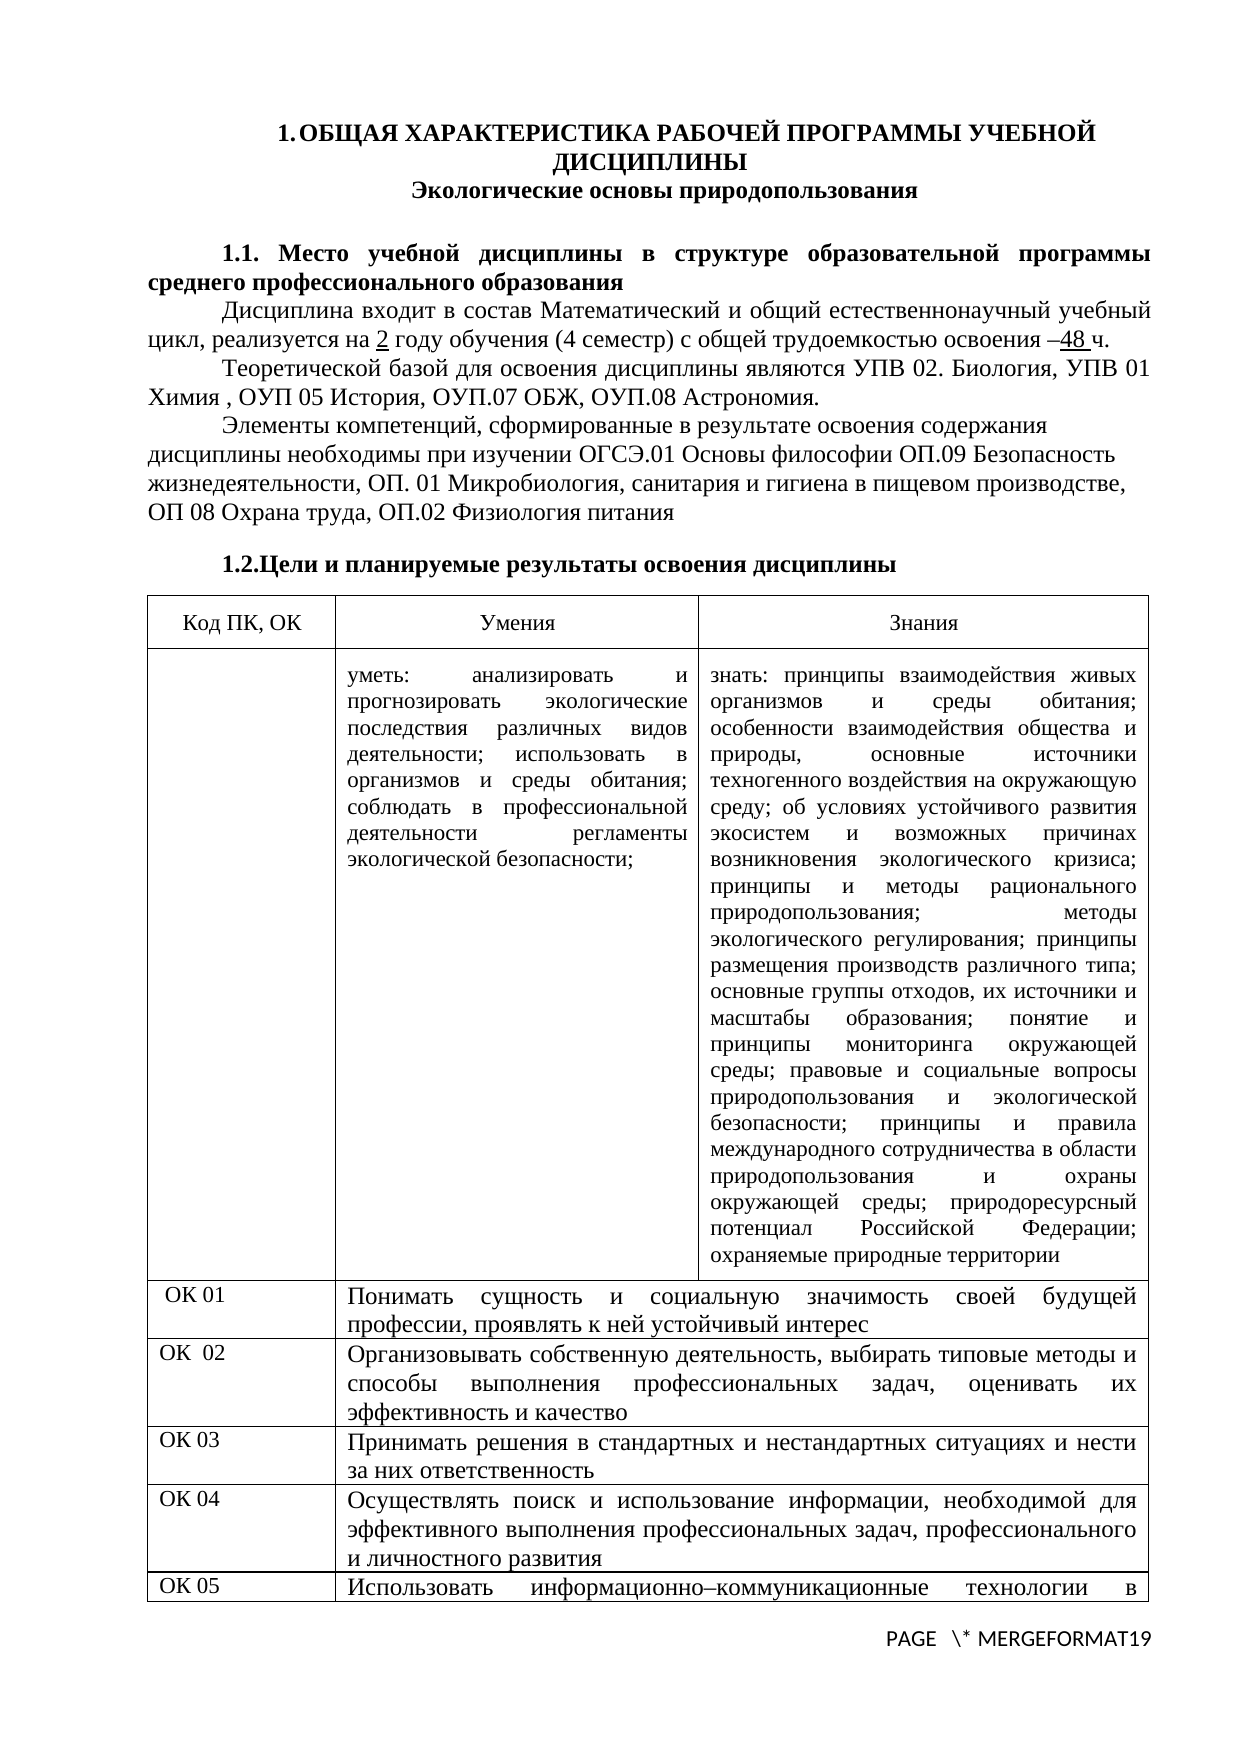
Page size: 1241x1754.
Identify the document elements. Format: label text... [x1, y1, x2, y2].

text Теоретической базой для освоения дисциплины являются УПВ 02. Биология, УПВ 01 Химия , ОУП 05 История, ОУП.07 ОБЖ, ОУП.08 Астрономия. [148, 353, 1152, 411]
table_cell ОК 02 [148, 1339, 335, 1426]
text Дисциплина входит в состав Математический и общий естественнонаучный учебный цикл, реализуется на 2 году обучения (4 семестр) с общей трудоемкостью освоения –48 ч. [148, 296, 1152, 353]
text 1.2.Цели и планируемые результаты освоения дисциплины [148, 549, 1152, 578]
table_cell уметь: анализировать и прогнозировать экологические последствия различных видов деятельности; использовать в организмов и среды обитания; соблюдать в профессиональной деятельности регламенты экологической безопасности; [336, 649, 698, 1280]
table_cell Осуществлять поиск и использование информации, необходимой для эффективного выполнения профессиональных задач, профессионального и личностного развития [336, 1485, 1148, 1571]
text Элементы компетенций, сформированные в результате освоения содержания дисциплины необходимы при изучении ОГСЭ.01 Основы философии ОП.09 Безопасность жизнедеятельности, ОП. 01 Микробиология, санитария и гигиена в пищевом производстве, ОП 08 Охрана труда, ОП.02 Физиология питания [148, 411, 1152, 526]
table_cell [336, 1573, 1148, 1601]
table_cell Принимать решения в стандартных и нестандартных ситуациях и нести за них ответственность [336, 1427, 1148, 1484]
table_header Знания [699, 596, 1148, 647]
table_header Код ПК, ОК [148, 596, 335, 647]
table_cell [148, 649, 335, 1280]
table_header Умения [336, 596, 698, 647]
text 1.1. Место учебной дисциплины в структуре образовательной программы среднего профессионального образования [148, 238, 1152, 296]
text Экологические основы природопользования [148, 176, 1152, 204]
list Общая характеристика рабочей программы учебной дисциплины [148, 118, 1152, 176]
table_cell Организовывать собственную деятельность, выбирать типовые методы и способы выполнения профессиональных задач, оценивать их эффективность и качество [336, 1339, 1148, 1426]
table_cell ОК 05 [148, 1573, 335, 1601]
table_cell ОК 04 [148, 1485, 335, 1571]
table_cell ОК 01 [148, 1281, 335, 1338]
table_cell Понимать сущность и социальную значимость своей будущей профессии, проявлять к ней устойчивый интерес [336, 1281, 1148, 1338]
table_cell ОК 03 [148, 1427, 335, 1484]
table_cell знать: принципы взаимодействия живых организмов и среды обитания; особенности взаимодействия общества и природы, основные источники техногенного воздействия на окружающую среду; об условиях устойчивого развития экосистем и возможных причинах возникновения экологического кризиса; принципы и методы рационального природопользования; методы экологического регулирования; принципы размещения производств различного типа; основные группы отходов, их источники и масштабы образования; понятие и принципы мониторинга окружающей среды; правовые и социальные вопросы природопользования и экологической безопасности; принципы и правила международного сотрудничества в области природопользования и охраны окружающей среды; природоресурсный потенциал Российской Федерации; охраняемые природные территории [699, 649, 1148, 1280]
